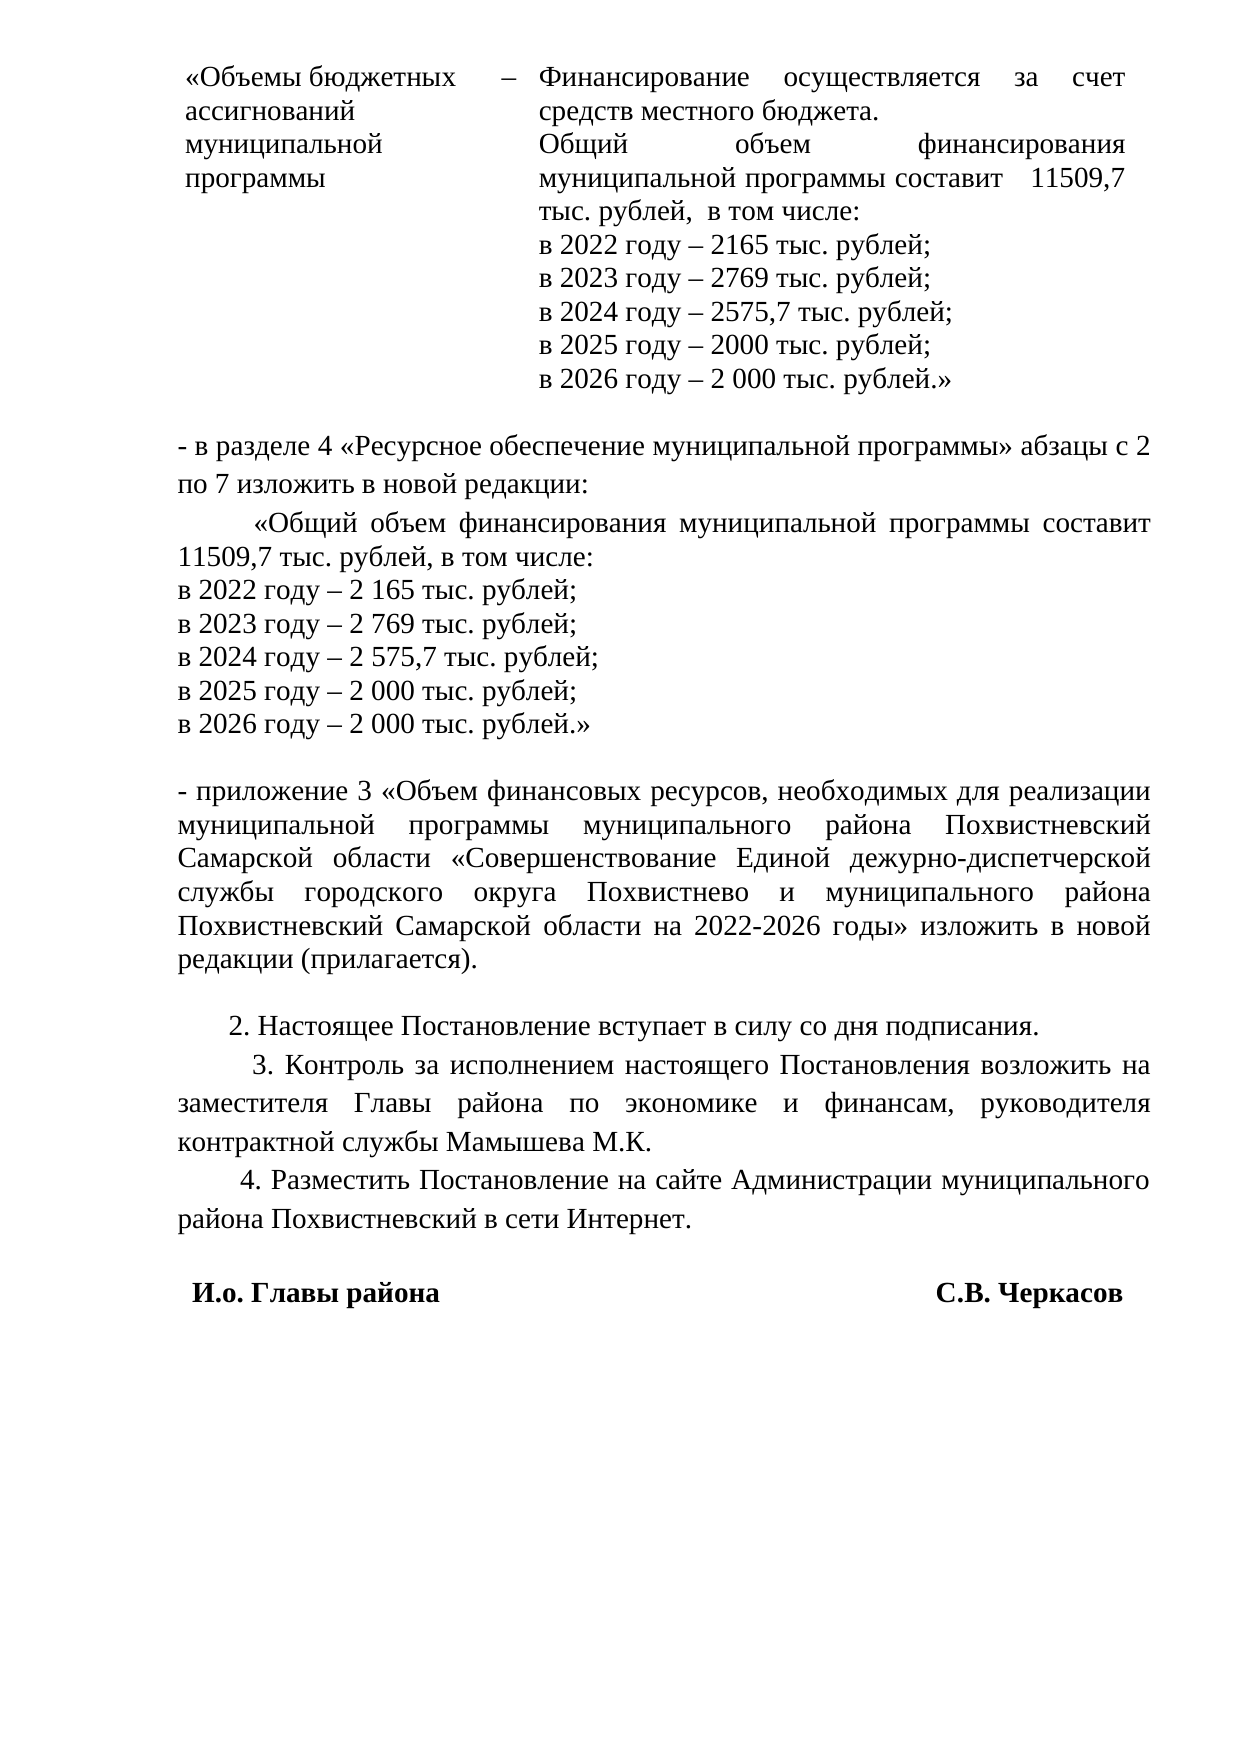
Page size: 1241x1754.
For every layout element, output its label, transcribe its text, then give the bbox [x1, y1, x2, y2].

text в 2026 году – 2 000 тыс. рублей.» [177, 706, 1152, 740]
text 3. Контроль за исполнением настоящего Постановления возложить на заместителя Главы района по экономике и финансам, руководителя контрактной службы Мамышева М.К. [177, 1047, 1152, 1157]
text И.о. Главы района С.В. Черкасов [177, 1276, 1152, 1309]
text «Общий объем финансирования муниципальной программы составит 11509,7 тыс. рублей, в том числе: [177, 505, 1152, 572]
text в 2024 году – 2 575,7 тыс. рублей; [177, 639, 1152, 673]
table_header Финансирование осуществляется за счет средств местного бюджета. Общий объем финансирования муниципальной программы составит 11509,7 тыс. рублей, в том числе: в 2022 году – 2165 тыс. рублей; в 2023 году – 2769 тыс. рублей; в 2024 году – 2575,7 тыс. рублей; в 2025 году – 2000 тыс. рублей; в 2026 году – 2 000 тыс. рублей.» [527, 59, 1137, 428]
text - приложение 3 «Объем финансовых ресурсов, необходимых для реализации муниципальной программы муниципального района Похвистневский Самарской области «Совершенствование Единой дежурно-диспетчерской службы городского округа Похвистнево и муниципального района Похвистневский Самарской области на 2022-2026 годы» изложить в новой редакции (прилагается). [177, 773, 1152, 975]
text 4. Разместить Постановление на сайте Администрации муниципального района Похвистневский в сети Интернет. [177, 1162, 1152, 1234]
text в 2025 году – 2 000 тыс. рублей; [177, 673, 1152, 706]
table_header – [490, 59, 527, 428]
table_header «Объемы бюджетных ассигнований муниципальной программы [174, 59, 490, 428]
text 2. Настоящее Постановление вступает в силу со дня подписания. [177, 1008, 1152, 1042]
text в 2023 году – 2 769 тыс. рублей; [177, 606, 1152, 639]
text - в разделе 4 «Ресурсное обеспечение муниципальной программы» абзацы с 2 по 7 изложить в новой редакции: [177, 428, 1152, 500]
text в 2022 году – 2 165 тыс. рублей; [177, 572, 1152, 606]
